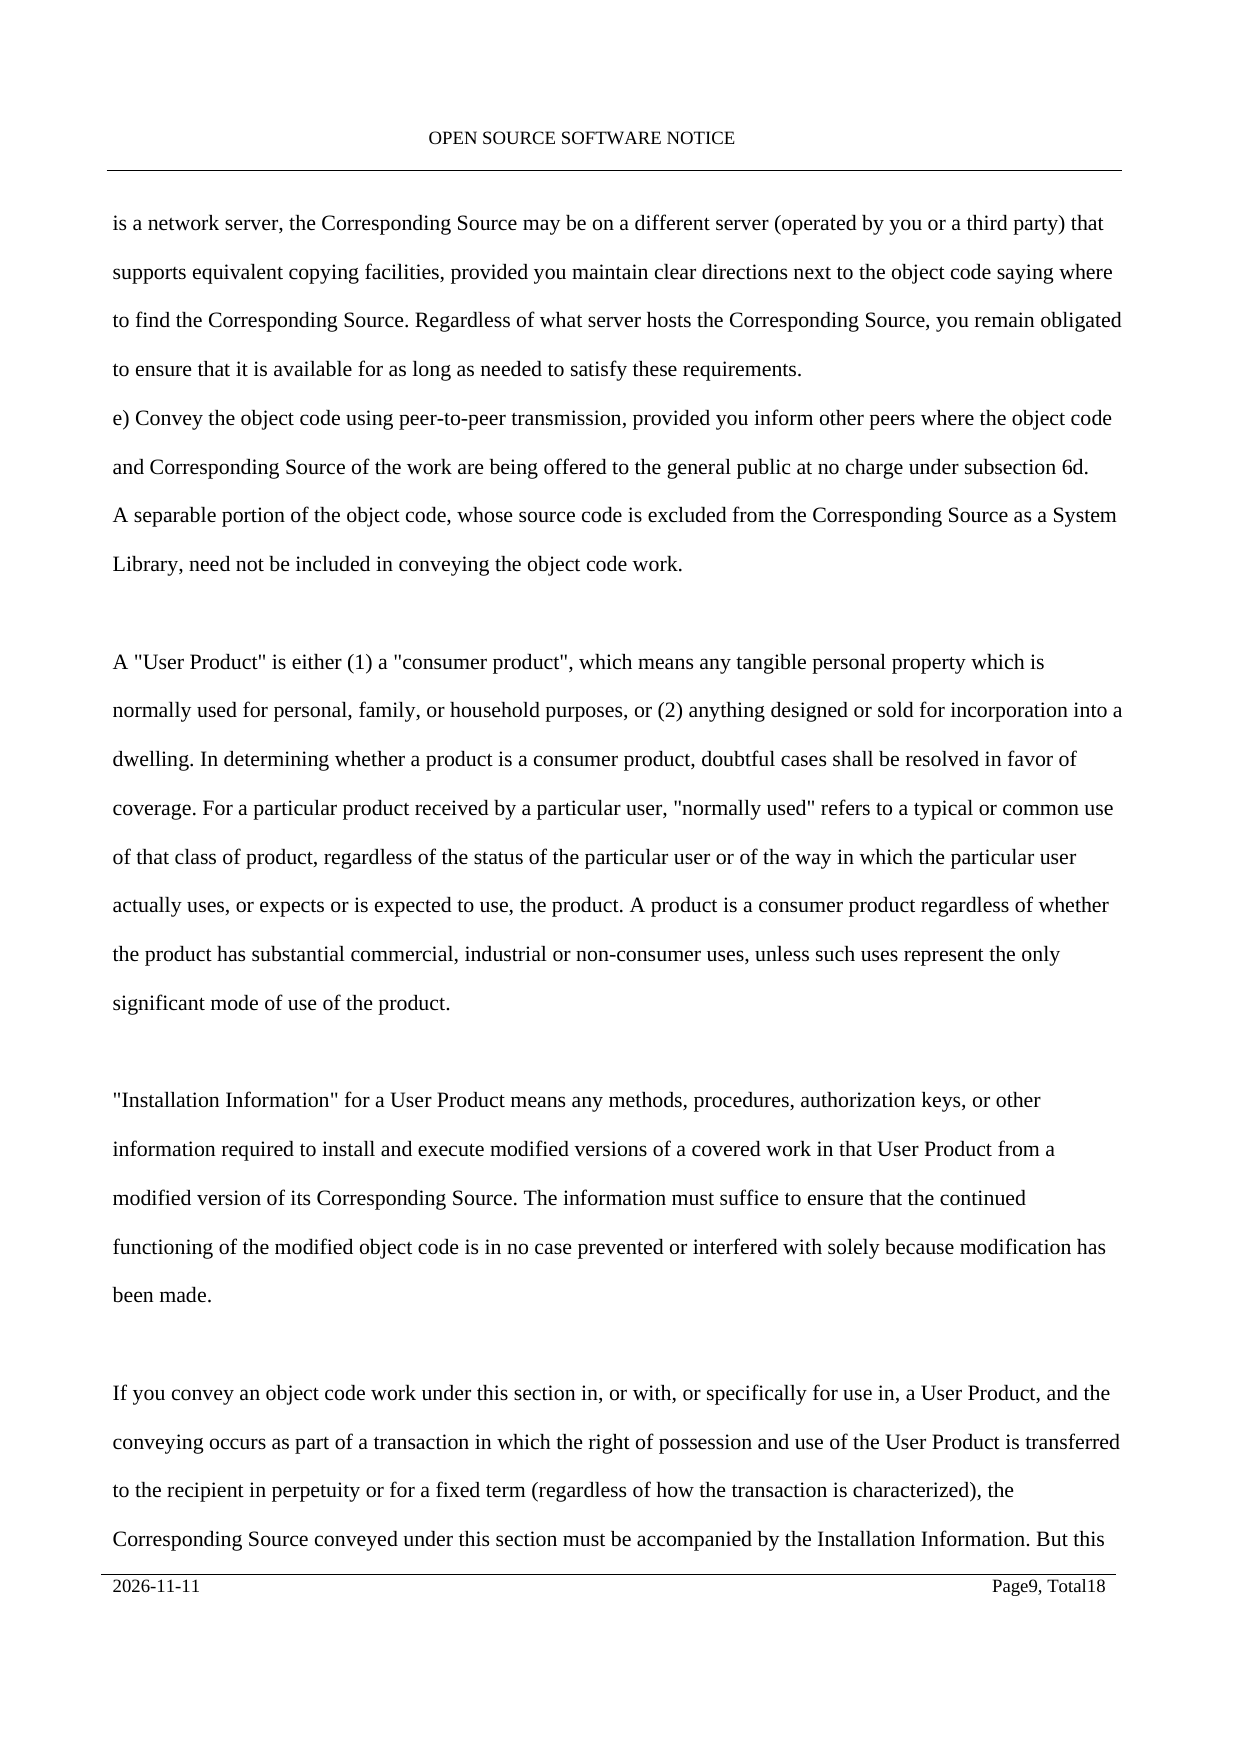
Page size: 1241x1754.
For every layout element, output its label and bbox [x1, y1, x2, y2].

text [112, 206, 1128, 1555]
